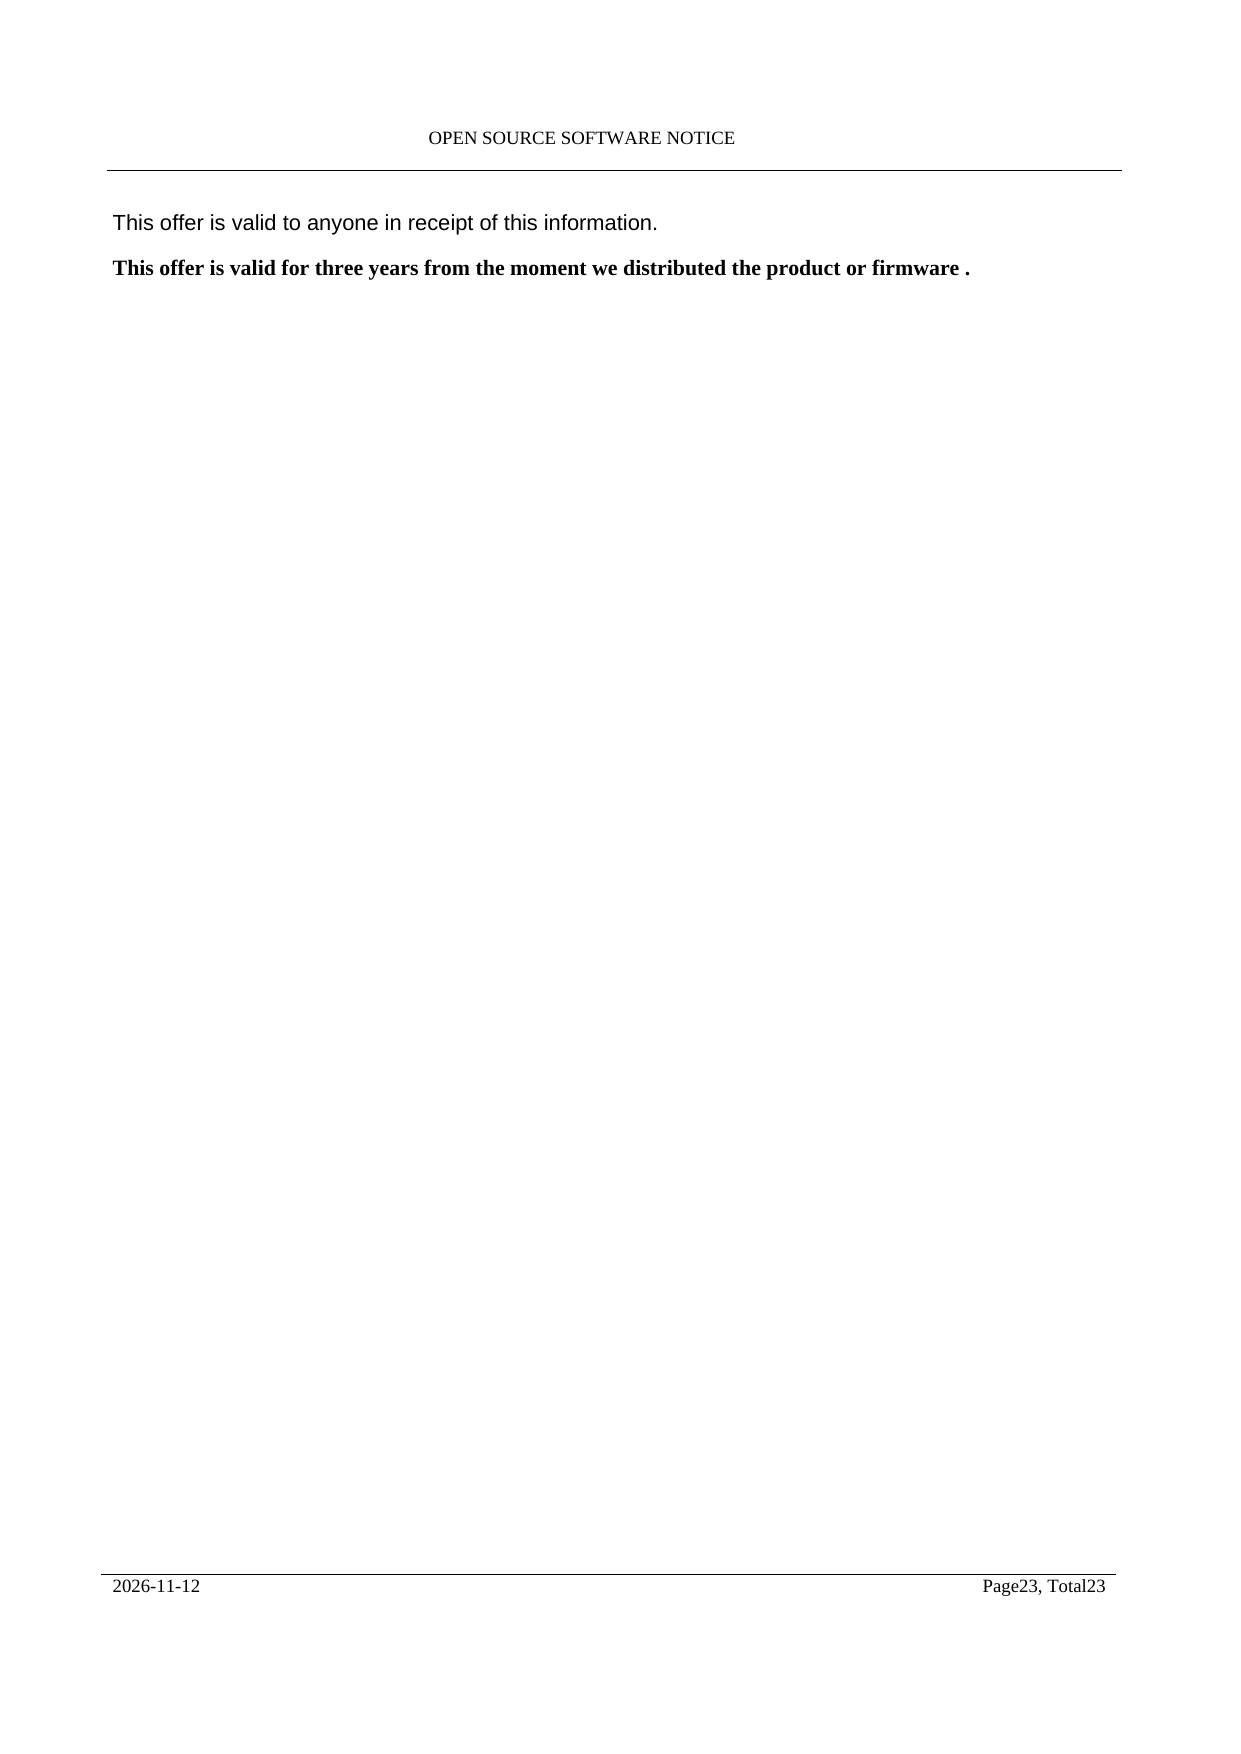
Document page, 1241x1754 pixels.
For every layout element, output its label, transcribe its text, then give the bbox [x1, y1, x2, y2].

text This offer is valid to anyone in receipt of this information. [112, 206, 1128, 239]
text This offer is valid for three years from the moment we distributed the product or firmware . [112, 251, 1128, 284]
